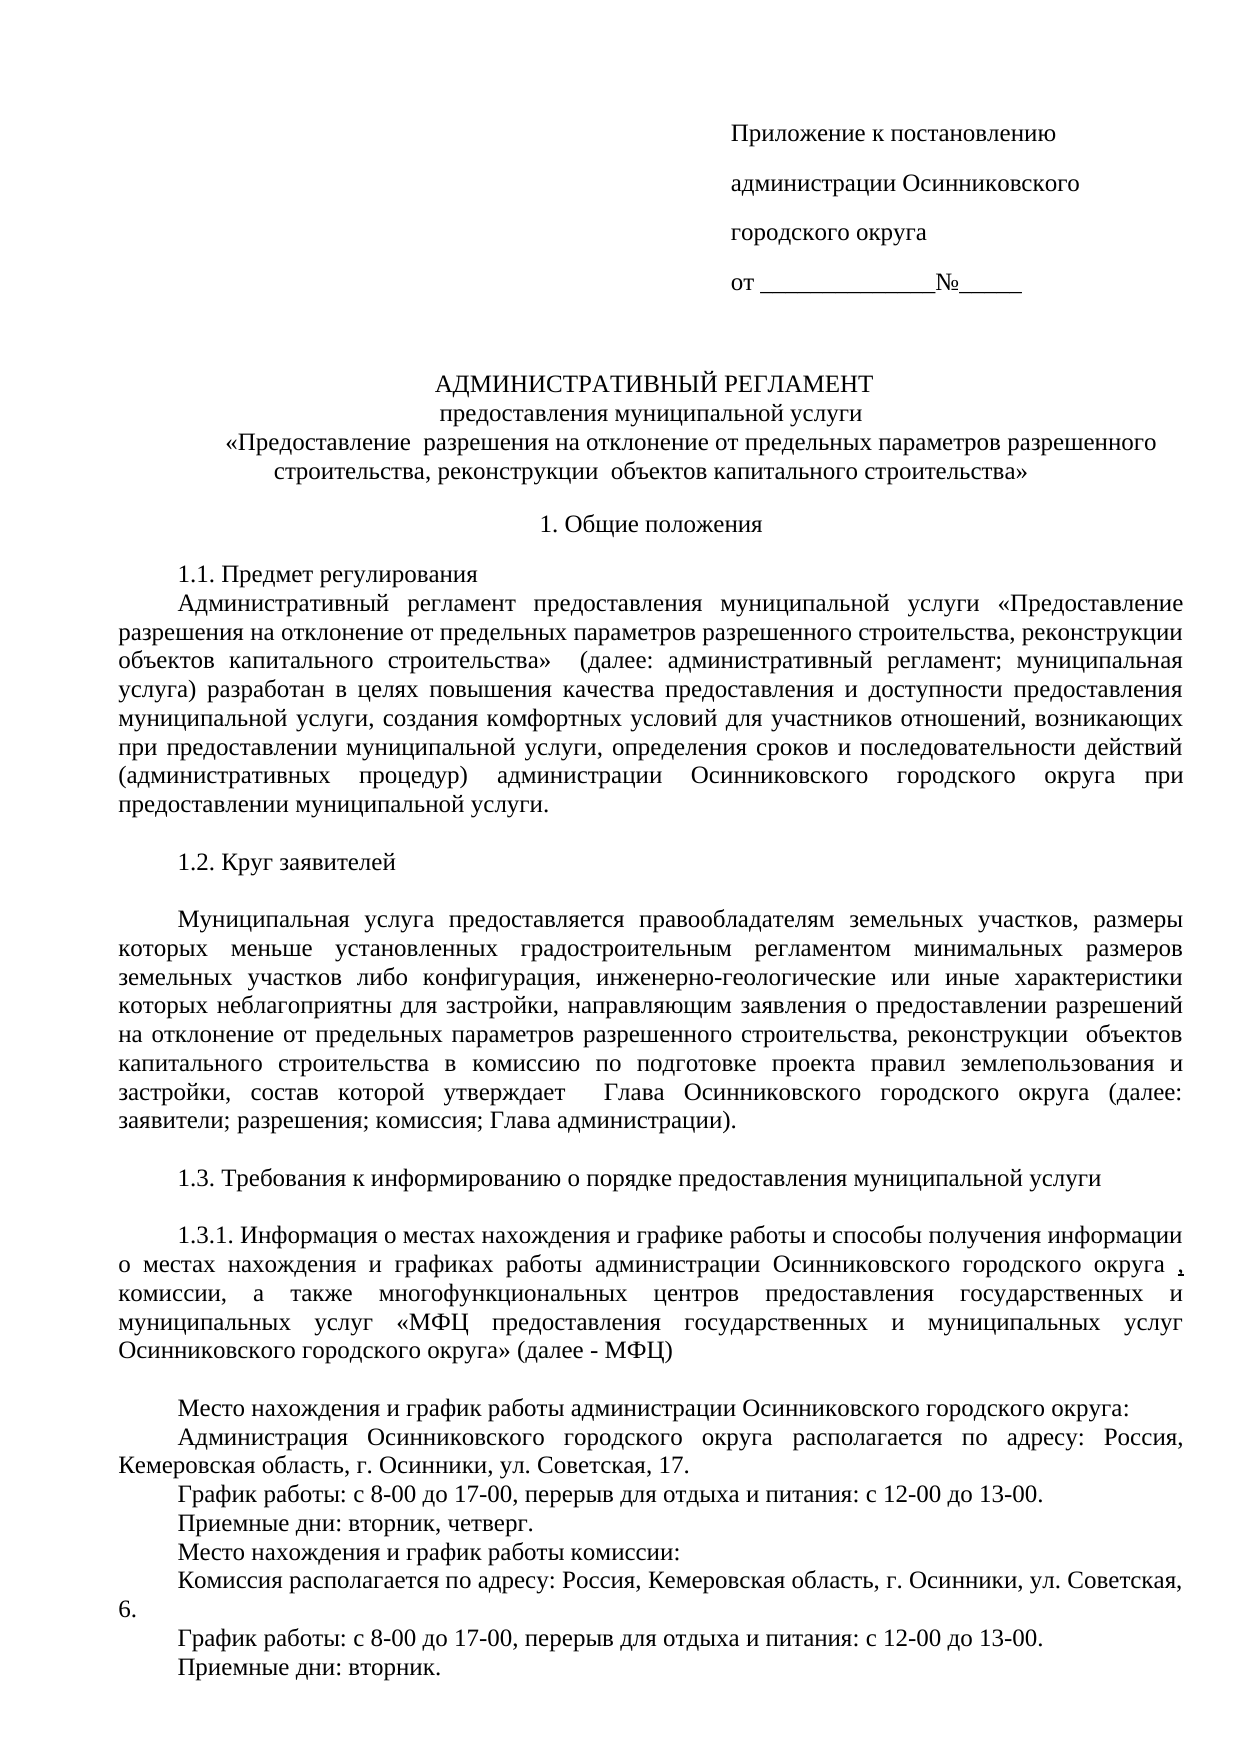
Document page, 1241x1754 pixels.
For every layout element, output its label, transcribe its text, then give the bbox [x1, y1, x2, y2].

text 1.3.1. Информация о местах нахождения и графике работы и способы получения информации о местах нахождения и графиках работы администрации Осинниковского городского округа , комиссии, а также многофункциональных центров предоставления государственных и муниципальных услуг «МФЦ предоставления государственных и муниципальных услуг Осинниковского городского округа» (далее - МФЦ) [118, 1220, 1184, 1364]
text Администрация Осинниковского городского округа располагается по адресу: Россия, Кемеровская область, г. Осинники, ул. Советская, 17. [118, 1422, 1184, 1479]
text Приложение к постановлению [118, 118, 1184, 147]
title АДМИНИСТРАТИВНЫЙ РЕГЛАМЕНТ [118, 369, 1184, 398]
text График работы: с 8-00 до 17-00, перерыв для отдыха и питания: с 12-00 до 13-00. [118, 1479, 1184, 1508]
text 1. Общие положения [118, 509, 1184, 538]
text Комиссия располагается по адресу: Россия, Кемеровская область, г. Осинники, ул. Советская, 6. [118, 1565, 1184, 1623]
text Место нахождения и график работы комиссии: [118, 1537, 1184, 1565]
text Муниципальная услуга предоставляется правообладателям земельных участков, размеры которых меньше установленных градостроительным регламентом минимальных размеров земельных участков либо конфигурация, инженерно-геологические или иные характеристики которых неблагоприятны для застройки, направляющим заявления о предоставлении разрешений на отклонение от предельных параметров разрешенного строительства, реконструкции объектов капитального строительства в комиссию по подготовке проекта правил землепользования и застройки, состав которой утверждает Глава Осинниковского городского округа (далее: заявители; разрешения; комиссия; Глава администрации). [118, 904, 1184, 1134]
text 1.2. Круг заявителей [118, 847, 1184, 875]
text 1.3. Требования к информированию о порядке предоставления муниципальной услуги [118, 1163, 1184, 1192]
text 1.1. Предмет регулирования [118, 559, 1184, 588]
text администрации Осинниковского [118, 168, 1184, 196]
text График работы: с 8-00 до 17-00, перерыв для отдыха и питания: с 12-00 до 13-00. [118, 1623, 1184, 1652]
text Приемные дни: вторник. [118, 1652, 1184, 1680]
text «Предоставление разрешения на отклонение от предельных параметров разрешенного строительства, реконструкции объектов капитального строительства» [118, 427, 1184, 484]
text Приемные дни: вторник, четверг. [118, 1508, 1184, 1537]
text Место нахождения и график работы администрации Осинниковского городского округа: [118, 1393, 1184, 1422]
text Административный регламент предоставления муниципальной услуги «Предоставление разрешения на отклонение от предельных параметров разрешенного строительства, реконструкции объектов капитального строительства» (далее: административный регламент; муниципальная услуга) разработан в целях повышения качества предоставления и доступности предоставления муниципальной услуги, создания комфортных условий для участников отношений, возникающих при предоставлении муниципальной услуги, определения сроков и последовательности действий (административных процедур) администрации Осинниковского городского округа при предоставлении муниципальной услуги. [118, 588, 1184, 818]
text городского округа [118, 217, 1184, 246]
text от ______________№_____ [118, 267, 1184, 296]
title предоставления муниципальной услуги [118, 398, 1184, 427]
